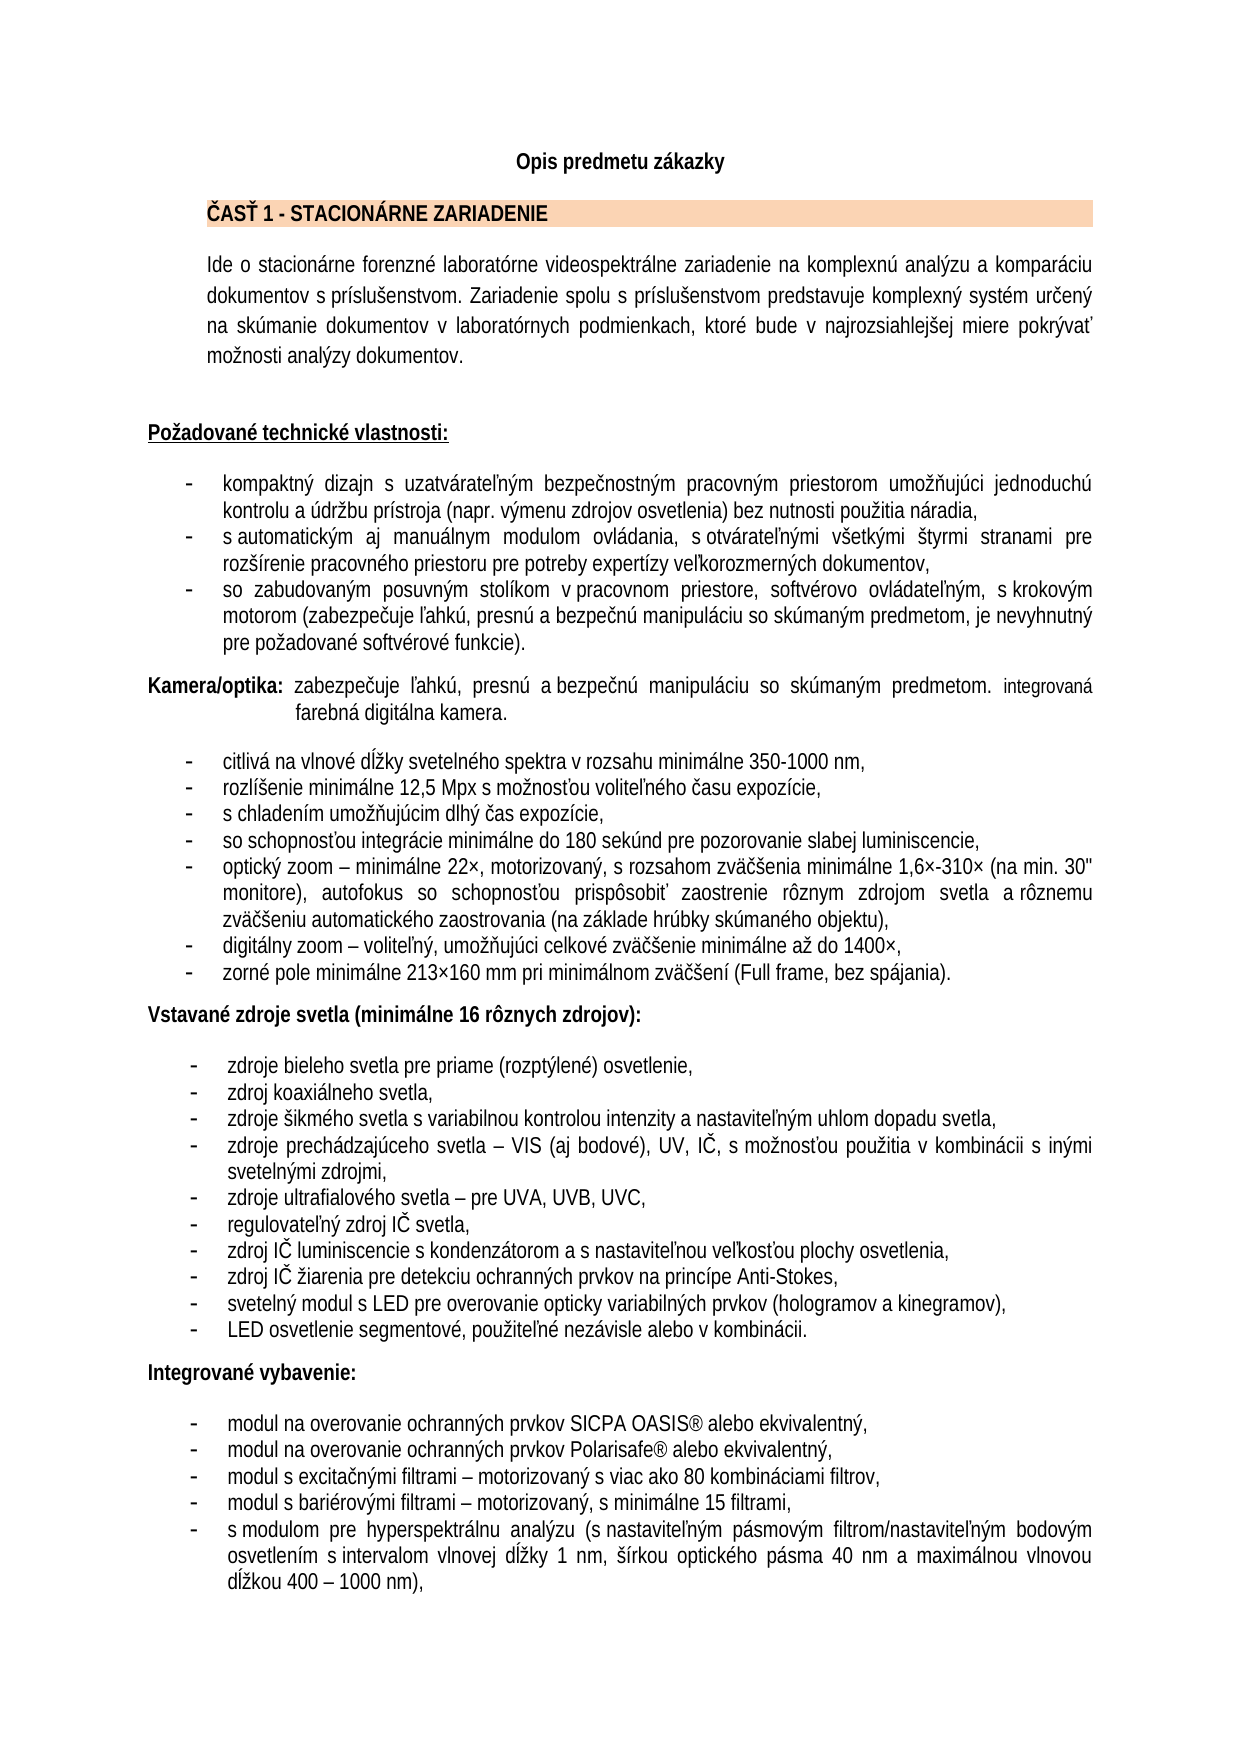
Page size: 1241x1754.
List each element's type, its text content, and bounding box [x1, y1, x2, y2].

list so schopnosťou integrácie minimálne do 180 sekúnd pre pozorovanie slabej luminiscencie, [185, 827, 1093, 853]
list optický zoom – minimálne 22×, motorizovaný, s rozsahom zväčšenia minimálne 1,6×-310× (na min. 30" monitore), autofokus so schopnosťou prispôsobiť zaostrenie rôznym zdrojom svetla a rôznemu zväčšeniu automatického zaostrovania (na základe hrúbky skúmaného objektu), [185, 853, 1093, 932]
list s automatickým aj manuálnym modulom ovládania, s otvárateľnými všetkými štyrmi stranami pre rozšírenie pracovného priestoru pre potreby expertízy veľkorozmerných dokumentov, [185, 523, 1093, 576]
list rozlíšenie minimálne 12,5 Mpx s možnosťou voliteľného času expozície, [185, 774, 1093, 800]
list s chladením umožňujúcim dlhý čas expozície, [185, 800, 1093, 827]
list LED osvetlenie segmentové, použiteľné nezávisle alebo v kombinácii. [190, 1316, 1093, 1342]
text Požadované technické vlastnosti: [148, 419, 1093, 446]
list zorné pole minimálne 213×160 mm pri minimálnom zväčšení (Full frame, bez spájania). [185, 958, 1093, 985]
list zdroje prechádzajúceho svetla – VIS (aj bodové), UV, IČ, s možnosťou použitia v kombinácii s inými svetelnými zdrojmi, [190, 1132, 1093, 1184]
list zdroj IČ žiarenia pre detekciu ochranných prvkov na princípe Anti-Stokes, [190, 1263, 1093, 1290]
list modul na overovanie ochranných prvkov Polarisafe® alebo ekvivalentný, [190, 1436, 1093, 1463]
list digitálny zoom – voliteľný, umožňujúci celkové zväčšenie minimálne až do 1400×, [185, 932, 1093, 958]
list zdroje šikmého svetla s variabilnou kontrolou intenzity a nastaviteľným uhlom dopadu svetla, [190, 1105, 1093, 1132]
text Časť 1 - Stacionárne zariadenie [207, 200, 1093, 227]
list regulovateľný zdroj IČ svetla, [190, 1211, 1093, 1237]
list citlivá na vlnové dĺžky svetelného spektra v rozsahu minimálne 350-1000 nm, [185, 748, 1093, 774]
list svetelný modul s LED pre overovanie opticky variabilných prvkov (hologramov a kinegramov), [190, 1290, 1093, 1316]
list zdroje bieleho svetla pre priame (rozptýlené) osvetlenie, [190, 1052, 1093, 1079]
list zdroj koaxiálneho svetla, [190, 1079, 1093, 1105]
text Kamera/optika: zabezpečuje ľahkú, presnú a bezpečnú manipuláciu so skúmaným predmetom. integrovaná farebná digitálna kamera. [148, 672, 1093, 726]
list modul na overovanie ochranných prvkov SICPA OASIS® alebo ekvivalentný, [190, 1410, 1093, 1436]
list modul s excitačnými filtrami – motorizovaný s viac ako 80 kombináciami filtrov, [190, 1463, 1093, 1489]
text Ide o stacionárne forenzné laboratórne videospektrálne zariadenie na komplexnú analýzu a komparáciu dokumentov s príslušenstvom. Zariadenie spolu s príslušenstvom predstavuje komplexný systém určený na skúmanie dokumentov v laboratórnych podmienkach, ktoré bude v najrozsiahlejšej miere pokrývať možnosti analýzy dokumentov. [207, 251, 1093, 368]
list s modulom pre hyperspektrálnu analýzu (s nastaviteľným pásmovým filtrom/nastaviteľným bodovým osvetlením s intervalom vlnovej dĺžky 1 nm, šírkou optického pásma 40 nm a maximálnou vlnovou dĺžkou 400 – 1000 nm), [190, 1516, 1093, 1594]
list modul s bariérovými filtrami – motorizovaný, s minimálne 15 filtrami, [190, 1489, 1093, 1516]
text Vstavané zdroje svetla (minimálne 16 rôznych zdrojov): [148, 1001, 1093, 1028]
list zdroje ultrafialového svetla – pre UVA, UVB, UVC, [190, 1184, 1093, 1211]
text Opis predmetu zákazky [148, 148, 1093, 174]
list zdroj IČ luminiscencie s kondenzátorom a s nastaviteľnou veľkosťou plochy osvetlenia, [190, 1237, 1093, 1263]
list so zabudovaným posuvným stolíkom v pracovnom priestore, softvérovo ovládateľným, s krokovým motorom (zabezpečuje ľahkú, presnú a bezpečnú manipuláciu so skúmaným predmetom, je nevyhnutný pre požadované softvérové funkcie). [185, 576, 1093, 655]
list kompaktný dizajn s uzatvárateľným bezpečnostným pracovným priestorom umožňujúci jednoduchú kontrolu a údržbu prístroja (napr. výmenu zdrojov osvetlenia) bez nutnosti použitia náradia, [185, 470, 1093, 523]
text Integrované vybavenie: [148, 1359, 1093, 1385]
